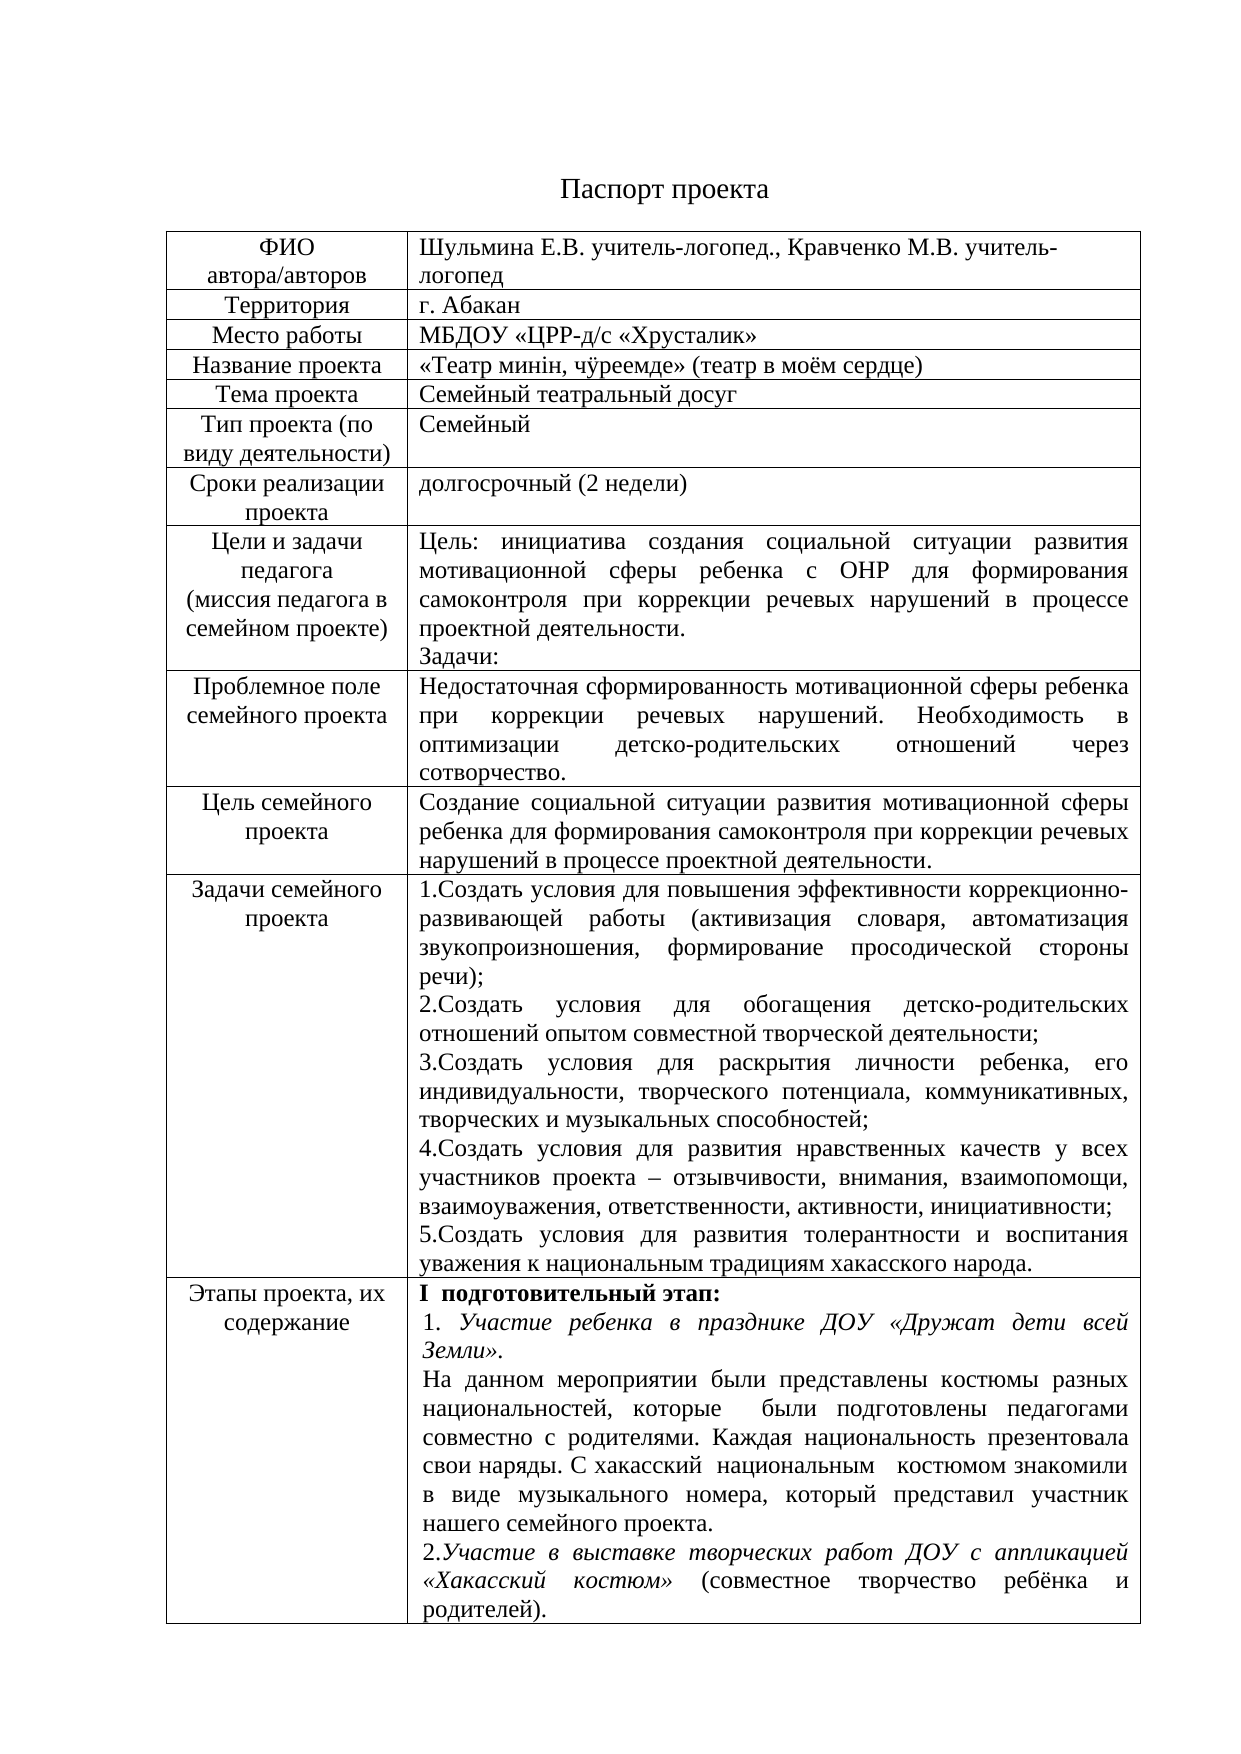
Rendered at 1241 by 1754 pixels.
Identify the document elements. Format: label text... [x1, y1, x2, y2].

table_cell Проблемное поле семейного проекта [167, 671, 407, 786]
table_cell Задачи семейного проекта [167, 875, 407, 1277]
table_header ФИО автора/авторов [167, 232, 407, 289]
table_cell Цель семейного проекта [167, 787, 407, 873]
table_cell Тема проекта [167, 380, 407, 408]
table_cell МБДОУ «ЦРР-д/с «Хрусталик» [408, 320, 1140, 349]
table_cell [167, 1278, 407, 1623]
table_cell Сроки реализации проекта [167, 468, 407, 525]
table_cell Территория [167, 290, 407, 319]
table_cell долгосрочный (2 недели) [408, 468, 1140, 525]
table_cell Название проекта [167, 350, 407, 378]
table_cell Семейный театральный досуг [408, 380, 1140, 408]
text Паспорт проекта [177, 171, 1152, 205]
table_cell Тип проекта (по виду деятельности) [167, 409, 407, 467]
table_header Шульмина Е.В. учитель-логопед., Кравченко М.В. учитель-логопед [408, 232, 1140, 289]
table_cell Цели и задачи педагога (миссия педагога в семейном проекте) [167, 526, 407, 670]
table_cell Создание социальной ситуации развития мотивационной сферы ребенка для формирования самоконтроля при коррекции речевых нарушений в процессе проектной деятельности. [408, 787, 1140, 873]
table_cell Недостаточная сформированность мотивационной сферы ребенка при коррекции речевых нарушений. Необходимость в оптимизации детско-родительских отношений через сотворчество. [408, 671, 1140, 786]
table_cell 1.Создать условия для повышения эффективности коррекционно-развивающей работы (активизация словаря, автоматизация звукопроизношения, формирование просодической стороны речи); 2.Создать условия для обогащения детско-родительских отношений опытом совместной творческой деятельности; 3.Создать условия для раскрытия личности ребенка, его индивидуальности, творческого потенциала, коммуникативных, творческих и музыкальных способностей; 4.Создать условия для развития нравственных качеств у всех участников проекта – отзывчивости, внимания, взаимопомощи, взаимоуважения, ответственности, активности, инициативности; 5.Создать условия для развития толерантности и воспитания уважения к национальным традициям хакасского народа. [408, 875, 1140, 1277]
table_cell «Театр минiн, чÿреемде» (театр в моём сердце) [408, 350, 1140, 378]
table_cell Место работы [167, 320, 407, 349]
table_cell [408, 1278, 1140, 1623]
table_cell Семейный [408, 409, 1140, 467]
table_cell Цель: инициатива создания социальной ситуации развития мотивационной сферы ребенка с ОНР для формирования самоконтроля при коррекции речевых нарушений в процессе проектной деятельности. Задачи: [408, 526, 1140, 670]
table_cell г. Абакан [408, 290, 1140, 319]
